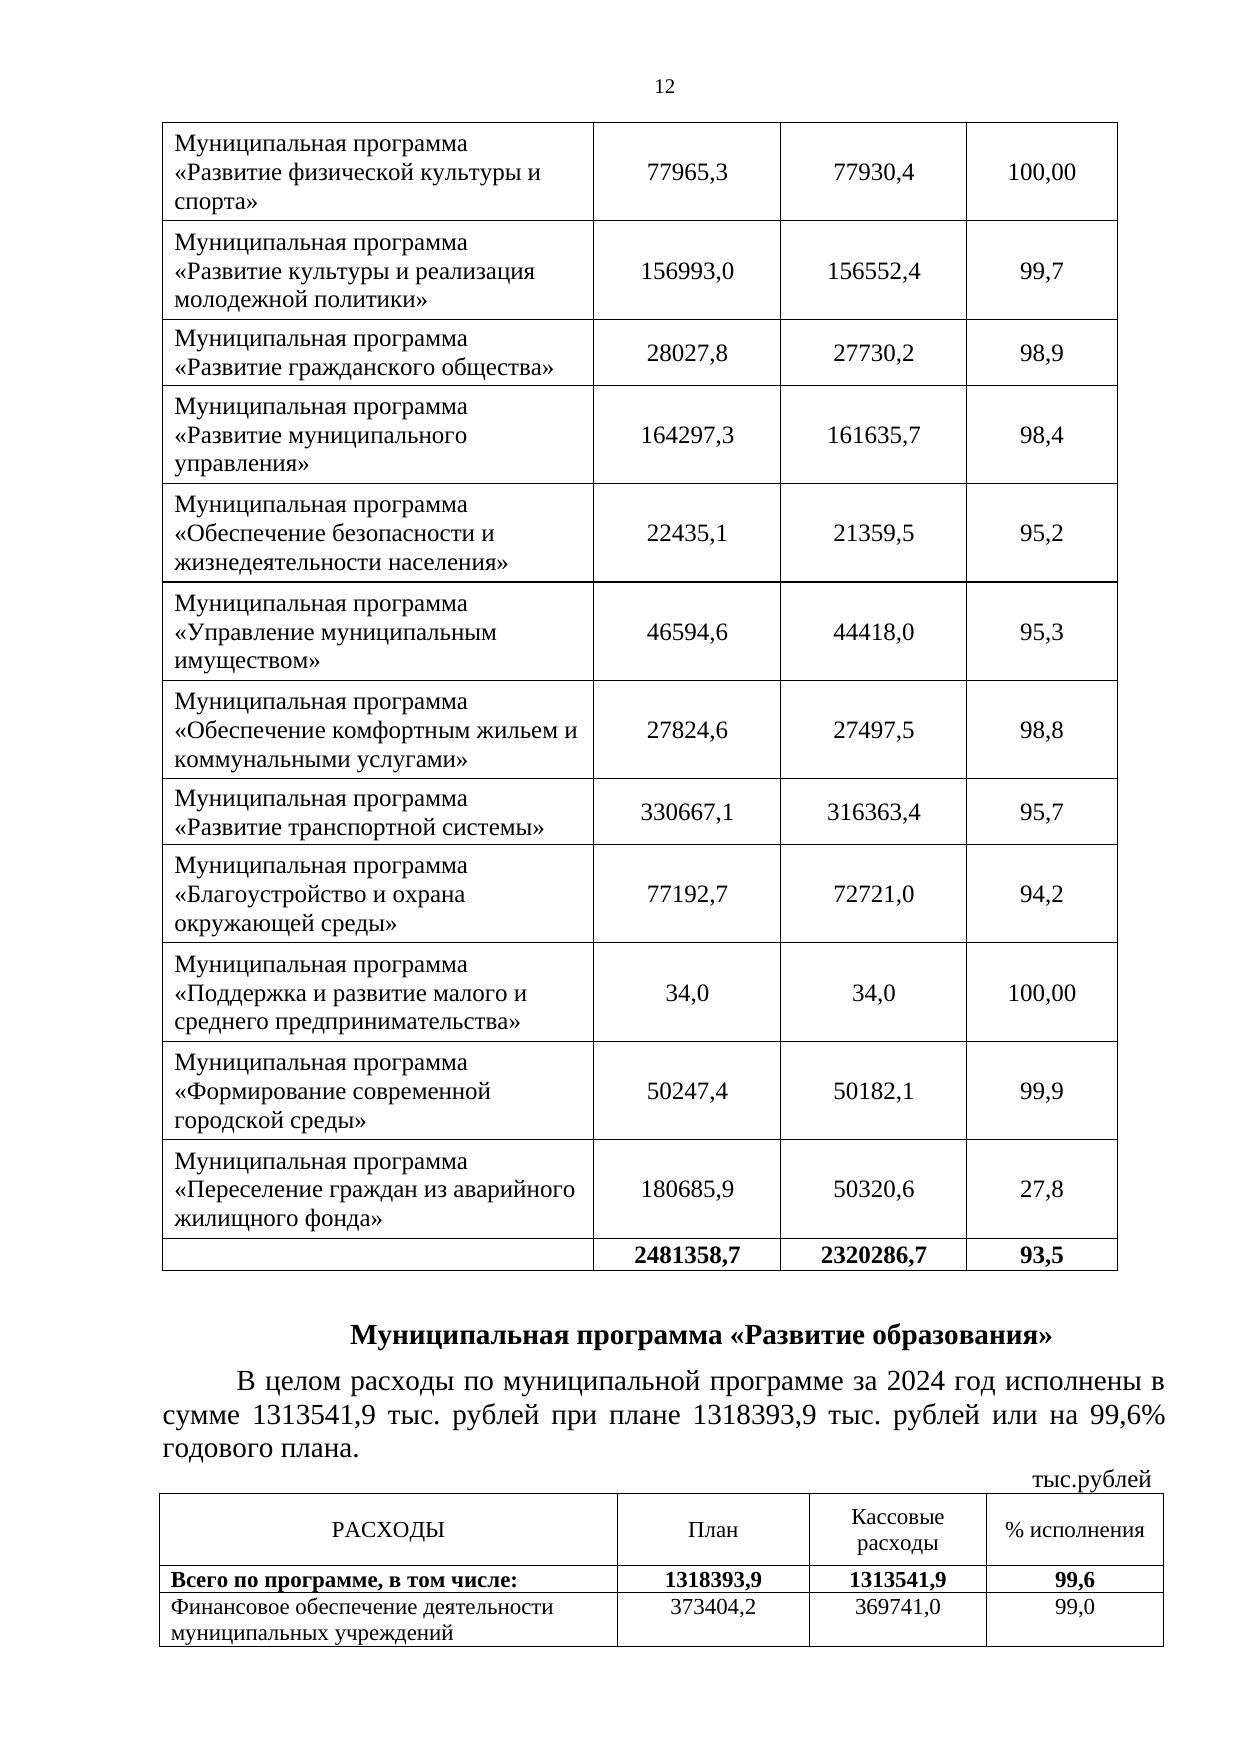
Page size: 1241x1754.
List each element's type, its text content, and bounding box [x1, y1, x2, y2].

table_cell 77965,3 [594, 123, 780, 220]
table_cell 1318393,9 [618, 1566, 809, 1592]
table_cell 2481358,7 [594, 1239, 780, 1270]
table_cell 330667,1 [594, 779, 780, 844]
table_cell 27730,2 [781, 320, 966, 384]
table_cell 100,00 [967, 123, 1117, 220]
table_cell Муниципальная программа «Развитие физической культуры и спорта» [163, 123, 593, 220]
table_cell Муниципальная программа «Развитие транспортной системы» [163, 779, 593, 844]
table_cell Муниципальная программа «Управление муниципальным имуществом» [163, 583, 593, 680]
table_header Кассовые расходы [810, 1494, 986, 1565]
table_cell 95,2 [967, 484, 1117, 581]
table_cell 93,5 [967, 1239, 1117, 1270]
text В целом расходы по муниципальной программе за 2024 год исполнены в сумме 1313541,9 тыс. рублей при плане 1318393,9 тыс. рублей или на 99,6% годового плана. [162, 1363, 1167, 1464]
table_cell 94,2 [967, 845, 1117, 942]
table_cell 98,4 [967, 386, 1117, 483]
table_cell 95,7 [967, 779, 1117, 844]
table_header РАСХОДЫ [160, 1494, 617, 1565]
table_cell 72721,0 [781, 845, 966, 942]
table_cell 156993,0 [594, 221, 780, 319]
table_cell 316363,4 [781, 779, 966, 844]
table_cell 27497,5 [781, 681, 966, 778]
table_cell 50182,1 [781, 1042, 966, 1139]
table_cell 44418,0 [781, 583, 966, 680]
table_cell 34,0 [594, 943, 780, 1041]
table_cell Муниципальная программа «Развитие муниципального управления» [163, 386, 593, 483]
text тыс.рублей [162, 1464, 1167, 1493]
table_cell 2320286,7 [781, 1239, 966, 1270]
table_cell [163, 1239, 593, 1270]
table_cell 21359,5 [781, 484, 966, 581]
table_cell 99,9 [967, 1042, 1117, 1139]
table_cell 50247,4 [594, 1042, 780, 1139]
table_cell Муниципальная программа «Обеспечение безопасности и жизнедеятельности населения» [163, 484, 593, 581]
table_header План [618, 1494, 809, 1565]
table_cell 28027,8 [594, 320, 780, 384]
table_cell 77930,4 [781, 123, 966, 220]
table_cell 100,00 [967, 943, 1117, 1041]
table_cell 98,9 [967, 320, 1117, 384]
table_cell 22435,1 [594, 484, 780, 581]
text Муниципальная программа «Развитие образования» [162, 1317, 1167, 1351]
table_cell Муниципальная программа «Развитие гражданского общества» [163, 320, 593, 384]
table_cell Муниципальная программа «Развитие культуры и реализация молодежной политики» [163, 221, 593, 319]
table_cell 180685,9 [594, 1140, 780, 1238]
table_cell 161635,7 [781, 386, 966, 483]
table_cell Всего по программе, в том числе: [160, 1566, 617, 1592]
table_cell 164297,3 [594, 386, 780, 483]
table_cell 34,0 [781, 943, 966, 1041]
table_cell 77192,7 [594, 845, 780, 942]
table_cell 27,8 [967, 1140, 1117, 1238]
table_cell 369741,0 [810, 1593, 986, 1646]
table_cell 46594,6 [594, 583, 780, 680]
table_cell 95,3 [967, 583, 1117, 680]
table_cell 99,6 [987, 1566, 1163, 1592]
table_cell Муниципальная программа «Формирование современной городской среды» [163, 1042, 593, 1139]
table_cell Муниципальная программа «Обеспечение комфортным жильем и коммунальными услугами» [163, 681, 593, 778]
table_cell 50320,6 [781, 1140, 966, 1238]
table_cell Муниципальная программа «Благоустройство и охрана окружающей среды» [163, 845, 593, 942]
table_cell Финансовое обеспечение деятельности муниципальных учреждений [160, 1593, 617, 1646]
table_cell 373404,2 [618, 1593, 809, 1646]
table_cell 99,7 [967, 221, 1117, 319]
table_cell 27824,6 [594, 681, 780, 778]
table_cell Муниципальная программа «Поддержка и развитие малого и среднего предпринимательства» [163, 943, 593, 1041]
table_cell 156552,4 [781, 221, 966, 319]
table_cell 98,8 [967, 681, 1117, 778]
table_cell Муниципальная программа «Переселение граждан из аварийного жилищного фонда» [163, 1140, 593, 1238]
table_header % исполнения [987, 1494, 1163, 1565]
table_cell 1313541,9 [810, 1566, 986, 1592]
table_cell 99,0 [987, 1593, 1163, 1646]
